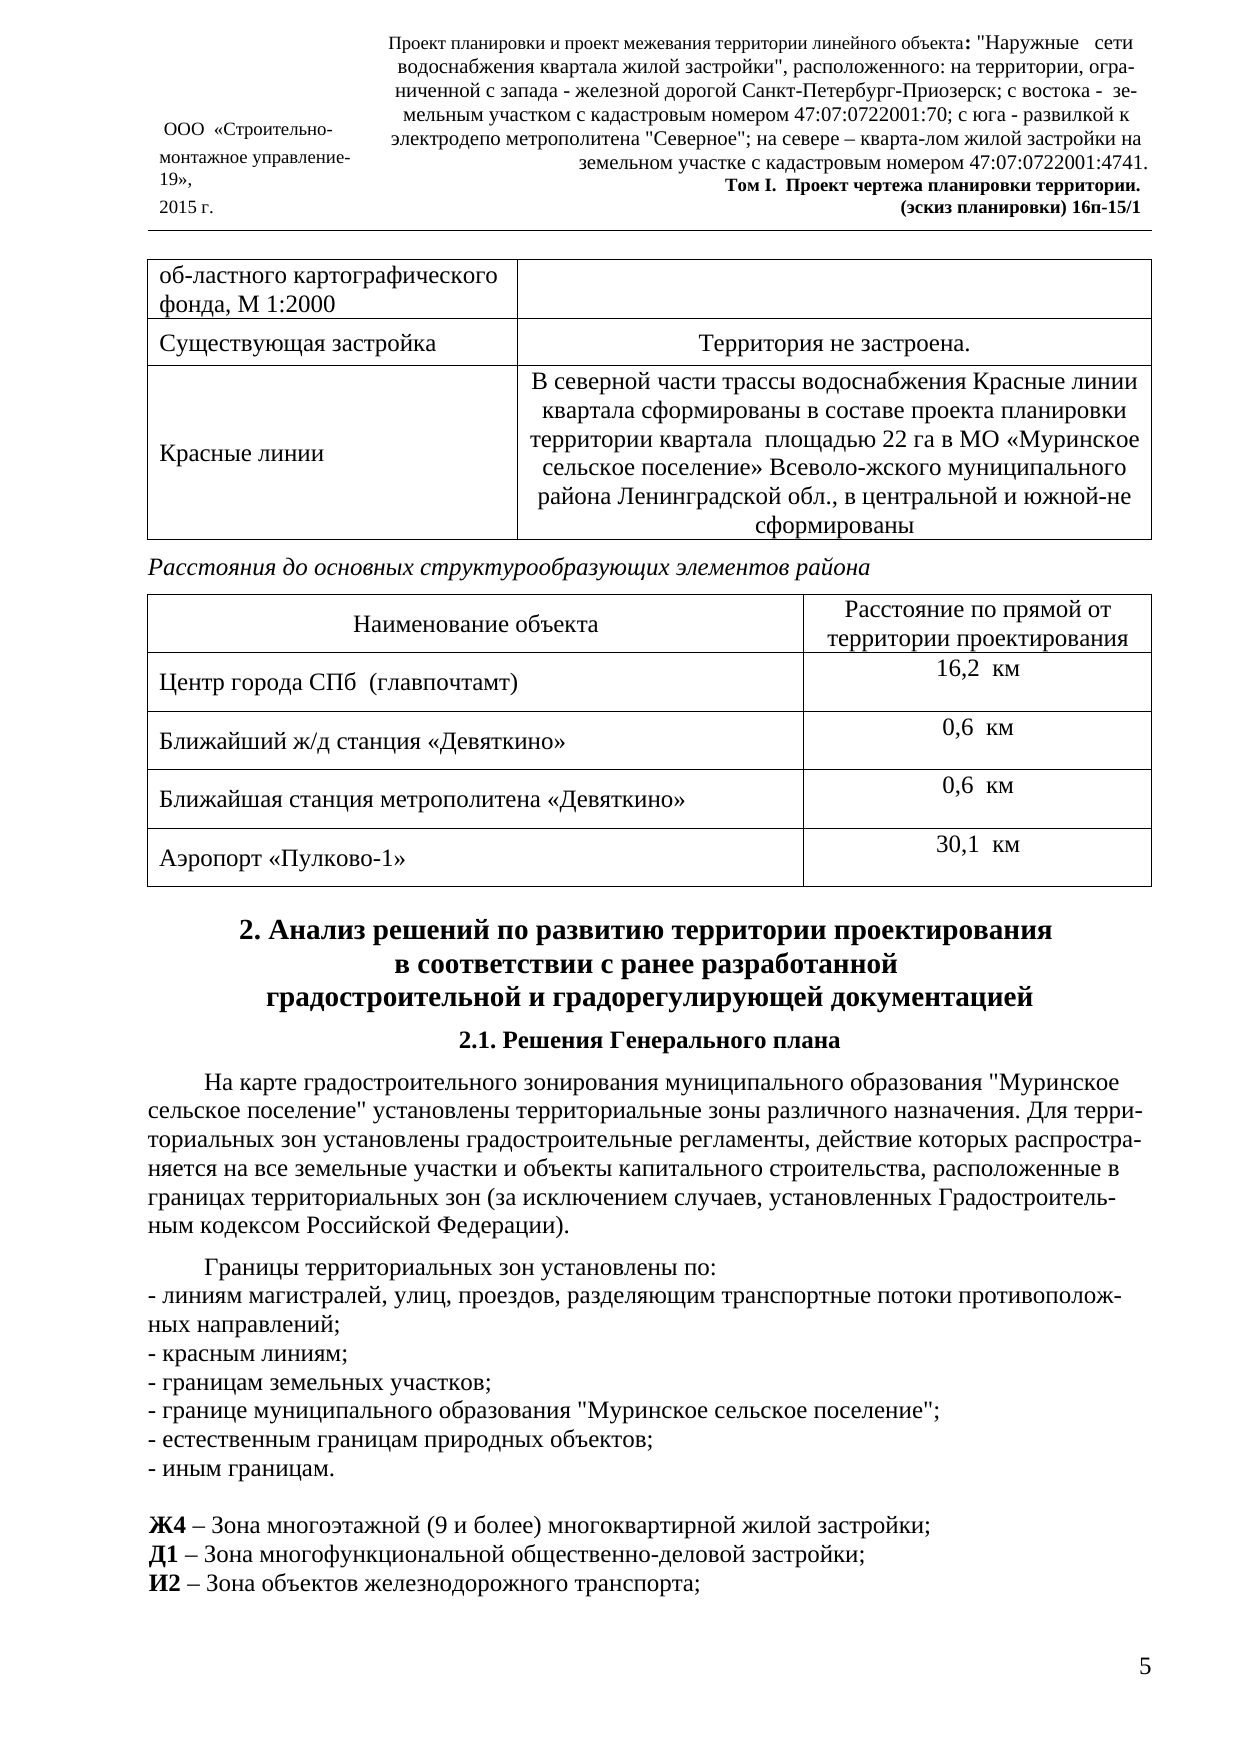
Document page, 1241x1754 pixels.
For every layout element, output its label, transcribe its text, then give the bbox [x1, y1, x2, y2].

text - естественным границам природных объектов; [148, 1424, 1152, 1453]
text - границе муниципального образования "Муринское сельское поселение"; [148, 1395, 1152, 1424]
table_cell 0,6 км [804, 712, 1151, 769]
text - красным линиям; [148, 1338, 1152, 1367]
table_cell 0,6 км [804, 770, 1151, 828]
table_cell Ближайшая станция метрополитена «Девяткино» [148, 770, 803, 828]
text Расстояния до основных структурообразующих элементов района [148, 552, 1152, 581]
text - иным границам. [148, 1453, 1152, 1482]
text - линиям магистралей, улиц, проездов, разделяющим транспортные потоки противополож-ных направлений; [148, 1280, 1152, 1338]
table_cell 30,1 км [804, 829, 1151, 886]
text - границам земельных участков; [148, 1367, 1152, 1395]
text На карте градостроительного зонирования муниципального образования "Муринское сельское поселение" установлены территориальные зоны различного назначения. Для терри-ториальных зон установлены градостроительные регламенты, действие которых распростра-няется на все земельные участки и объекты капитального строительства, расположенные в границах территориальных зон (за исключением случаев, установленных Градостроитель-ным кодексом Российской Федерации). [148, 1067, 1152, 1239]
table_cell Красные линии [148, 366, 517, 539]
text Границы территориальных зон установлены по: [148, 1252, 1152, 1280]
table_cell Территория не застроена. [518, 319, 1151, 365]
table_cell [518, 260, 1151, 318]
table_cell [148, 260, 517, 318]
text Ж4 – Зона многоэтажной (9 и более) многоквартирной жилой застройки; [148, 1510, 1152, 1539]
text 2.1. Решения Генерального плана [148, 1025, 1152, 1054]
table_header Расстояние по прямой от территории проектирования [804, 595, 1151, 652]
text И2 – Зона объектов железнодорожного транспорта; [148, 1568, 1152, 1597]
table_cell 16,2 км [804, 653, 1151, 711]
table_cell В северной части трассы водоснабжения Красные линии квартала сформированы в составе проекта планировки территории квартала площадью 22 га в МО «Муринское сельское поселение» Всеволо-жского муниципального района Ленинградской обл., в центральной и южной-не сформированы [518, 366, 1151, 539]
table_cell Центр города СПб (главпочтамт) [148, 653, 803, 711]
table_cell Аэропорт «Пулково-1» [148, 829, 803, 886]
table_header Наименование объекта [148, 595, 803, 652]
table_cell Существующая застройка [148, 319, 517, 365]
text 2. Анализ решений по развитию территории проектирования в соответствии с ранее разработанной градостроительной и градорегулирующей документацией [148, 912, 1152, 1013]
text Д1 – Зона многофункциональной общественно-деловой застройки; [148, 1539, 1152, 1568]
table_cell Ближайший ж/д станция «Девяткино» [148, 712, 803, 769]
